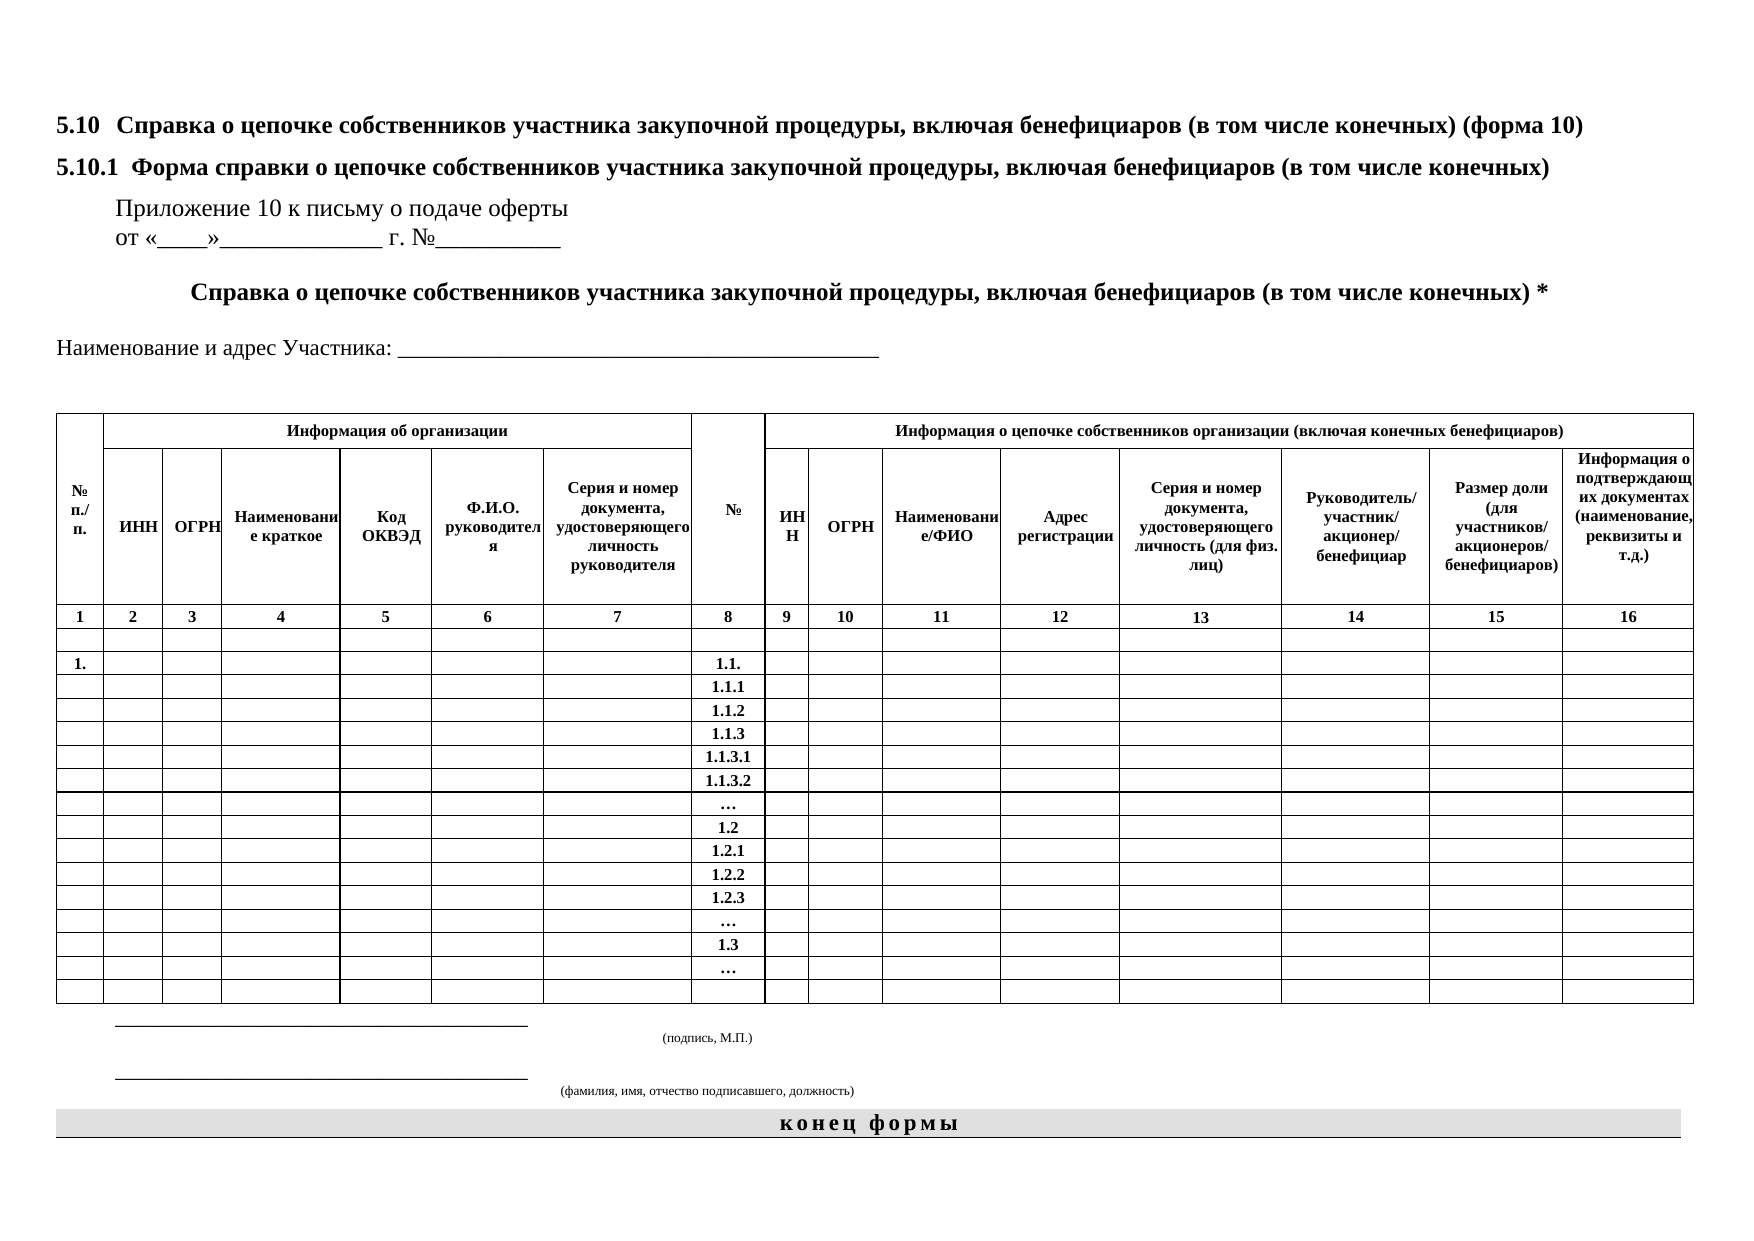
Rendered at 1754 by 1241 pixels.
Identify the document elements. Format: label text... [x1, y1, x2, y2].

table_cell 1. [57, 652, 103, 674]
table_cell [163, 769, 221, 791]
table_cell [1282, 699, 1429, 721]
table_cell [1282, 816, 1429, 838]
table_cell [222, 980, 339, 1002]
table_cell [163, 886, 221, 909]
table_cell [766, 839, 808, 862]
table_cell [57, 699, 103, 721]
table_cell [104, 886, 162, 909]
table_cell [809, 793, 882, 815]
table_cell [432, 722, 543, 744]
table_cell [1001, 699, 1119, 721]
table_cell Адрес регистрации [1001, 449, 1119, 604]
table_cell [1001, 652, 1119, 674]
table_cell 5 [341, 605, 431, 627]
table_cell [1120, 980, 1281, 1002]
table_cell 1.1.2 [692, 699, 764, 721]
table_cell [57, 910, 103, 932]
text ____________________________________ [56, 1056, 1683, 1082]
table_cell 8 [692, 605, 764, 627]
table_cell 1.1.1 [692, 675, 764, 698]
table_cell [341, 886, 431, 909]
table_cell [766, 675, 808, 698]
table_cell [341, 863, 431, 885]
table_cell Информация о подтверждающих документах (наименование, реквизиты и т.д.) [1563, 449, 1693, 604]
table_cell [104, 816, 162, 838]
table_cell … [692, 957, 764, 979]
table_cell [766, 793, 808, 815]
table_cell [1282, 769, 1429, 791]
table_cell [104, 629, 162, 651]
table_cell Ф.И.О. руководителя [432, 449, 543, 604]
table_cell [432, 910, 543, 932]
table_cell [544, 629, 691, 651]
table_cell [1120, 722, 1281, 744]
table_cell [341, 652, 431, 674]
table_cell [766, 863, 808, 885]
table_cell [883, 957, 1000, 979]
table_cell [1120, 886, 1281, 909]
table_cell [1563, 722, 1693, 744]
table_cell [432, 769, 543, 791]
table_cell [432, 699, 543, 721]
table_cell [222, 933, 339, 956]
table_cell [222, 863, 339, 885]
table_cell [1120, 863, 1281, 885]
table_cell [432, 746, 543, 768]
table_cell [104, 839, 162, 862]
table_cell [766, 629, 808, 651]
text (подпись, М.П.) [56, 1030, 1299, 1056]
table_cell [163, 675, 221, 698]
table_cell … [692, 793, 764, 815]
table_cell 1.1.3.1 [692, 746, 764, 768]
table_cell [104, 769, 162, 791]
table_cell [1430, 793, 1562, 815]
table_cell [57, 863, 103, 885]
table_cell [1282, 886, 1429, 909]
table_cell [341, 816, 431, 838]
table_cell [1430, 886, 1562, 909]
table_cell [809, 722, 882, 744]
table_cell [222, 816, 339, 838]
table_cell [883, 980, 1000, 1002]
table_cell [766, 722, 808, 744]
table_cell ИНН [766, 449, 808, 604]
table_cell [222, 769, 339, 791]
table_cell [544, 933, 691, 956]
table_cell 13 [1120, 605, 1281, 627]
table_cell [57, 816, 103, 838]
table_cell [1430, 652, 1562, 674]
table_cell [1001, 839, 1119, 862]
table_cell [766, 910, 808, 932]
table_cell [1282, 722, 1429, 744]
table_cell Наименование краткое [222, 449, 339, 604]
table_cell [163, 863, 221, 885]
table_cell 4 [222, 605, 339, 627]
table_cell Код ОКВЭД [341, 449, 431, 604]
text ____________________________________ [56, 1004, 1683, 1030]
table_cell [1430, 746, 1562, 768]
table_cell [1430, 863, 1562, 885]
table_cell [544, 722, 691, 744]
table_cell [163, 933, 221, 956]
table_cell [57, 957, 103, 979]
table_cell [1430, 722, 1562, 744]
table_cell [544, 769, 691, 791]
table_cell [1120, 699, 1281, 721]
table_cell [1430, 699, 1562, 721]
table_cell [104, 933, 162, 956]
table_cell [1282, 910, 1429, 932]
table_cell Руководитель/ участник/ акционер/ бенефициар [1282, 449, 1429, 604]
table_cell 14 [1282, 605, 1429, 627]
table_cell [341, 722, 431, 744]
table_header № [692, 414, 764, 604]
table_cell [544, 980, 691, 1002]
table_cell [104, 746, 162, 768]
table_cell [1120, 910, 1281, 932]
table_cell [163, 699, 221, 721]
table_cell [809, 863, 882, 885]
table_cell [766, 933, 808, 956]
table_cell [341, 910, 431, 932]
table_cell [544, 910, 691, 932]
table_cell [1563, 699, 1693, 721]
table_cell [163, 816, 221, 838]
table_cell [432, 816, 543, 838]
table_cell [883, 722, 1000, 744]
table_cell [544, 652, 691, 674]
table_cell [1563, 746, 1693, 768]
table_cell [809, 886, 882, 909]
table_cell [104, 675, 162, 698]
table_cell Наименование/ФИО [883, 449, 1000, 604]
table_cell [883, 699, 1000, 721]
table_cell 9 [766, 605, 808, 627]
table_cell ОГРН [809, 449, 882, 604]
table_cell [1120, 839, 1281, 862]
table_cell [163, 652, 221, 674]
table_cell [163, 629, 221, 651]
table_cell [1282, 652, 1429, 674]
table_cell [544, 816, 691, 838]
table_cell [1282, 980, 1429, 1002]
table_cell [809, 839, 882, 862]
table_cell 16 [1563, 605, 1693, 627]
table_cell 1.1.3.2 [692, 769, 764, 791]
table_cell 12 [1001, 605, 1119, 627]
table_cell [1120, 652, 1281, 674]
subtitle Форма справки о цепочке собственников участника закупочной процедуры, включая бенефициаров (в том числе конечных) [56, 152, 1683, 180]
table_cell [57, 933, 103, 956]
table_cell [104, 910, 162, 932]
table_cell [104, 957, 162, 979]
table_cell [883, 793, 1000, 815]
table_cell [432, 675, 543, 698]
table_cell [1282, 675, 1429, 698]
table_cell [57, 886, 103, 909]
table_cell [809, 910, 882, 932]
table_cell [766, 980, 808, 1002]
table_cell [57, 839, 103, 862]
table_cell [544, 886, 691, 909]
table_cell [1120, 746, 1281, 768]
table_cell [104, 980, 162, 1002]
table_cell [1282, 629, 1429, 651]
table_cell [222, 957, 339, 979]
table_cell 10 [809, 605, 882, 627]
table_cell [1563, 863, 1693, 885]
table_cell [766, 699, 808, 721]
table_cell [222, 652, 339, 674]
table_cell [883, 816, 1000, 838]
table_cell [341, 629, 431, 651]
table_cell [1563, 886, 1693, 909]
table_cell [341, 980, 431, 1002]
table_cell [883, 886, 1000, 909]
table_cell [104, 722, 162, 744]
table_cell [1120, 629, 1281, 651]
table_cell [57, 793, 103, 815]
table_cell [883, 746, 1000, 768]
table_cell [163, 746, 221, 768]
table_cell [544, 863, 691, 885]
table_cell [1563, 957, 1693, 979]
table_cell [1120, 957, 1281, 979]
table_cell 1.2.1 [692, 839, 764, 862]
table_cell [432, 957, 543, 979]
table_cell [883, 863, 1000, 885]
table_cell [163, 910, 221, 932]
table_header Информация о цепочке собственников организации (включая конечных бенефициаров) [766, 414, 1693, 448]
table_cell [1001, 746, 1119, 768]
table_cell 1.1.3 [692, 722, 764, 744]
table_cell Размер доли (для участников/ акционеров/ бенефициаров) [1430, 449, 1562, 604]
table_cell [222, 839, 339, 862]
table_cell [809, 769, 882, 791]
table_cell [222, 629, 339, 651]
table_cell [1430, 629, 1562, 651]
table_cell [883, 910, 1000, 932]
table_cell 6 [432, 605, 543, 627]
table_cell [883, 933, 1000, 956]
table_cell [57, 722, 103, 744]
table_cell [1563, 816, 1693, 838]
table_cell [1563, 910, 1693, 932]
table_cell [1001, 863, 1119, 885]
table_cell [809, 652, 882, 674]
table_cell [163, 793, 221, 815]
table_cell [104, 652, 162, 674]
table_cell [809, 816, 882, 838]
table_cell [766, 957, 808, 979]
table_cell [57, 746, 103, 768]
table_cell [341, 746, 431, 768]
table_cell [544, 957, 691, 979]
table_cell [1282, 793, 1429, 815]
table_cell Серия и номер документа, удостоверяющего личность руководителя [544, 449, 691, 604]
table_cell [883, 652, 1000, 674]
table_cell [1563, 980, 1693, 1002]
table_cell [432, 933, 543, 956]
table_cell [809, 699, 882, 721]
table_cell [1001, 910, 1119, 932]
table_cell [222, 722, 339, 744]
table_cell [1120, 769, 1281, 791]
table_cell [809, 980, 882, 1002]
table_cell [809, 746, 882, 768]
table_cell [1430, 839, 1562, 862]
table_cell [692, 629, 764, 651]
table_cell [1430, 816, 1562, 838]
table_cell [883, 839, 1000, 862]
table_cell [766, 652, 808, 674]
table_cell [544, 699, 691, 721]
text конец формы [56, 1109, 1681, 1137]
table_cell [809, 933, 882, 956]
table_cell [1282, 839, 1429, 862]
table_cell [104, 863, 162, 885]
table_cell Серия и номер документа, удостоверяющего личность (для физ. лиц) [1120, 449, 1281, 604]
table_cell [1001, 722, 1119, 744]
table_cell [222, 886, 339, 909]
table_header Информация об организации [104, 414, 691, 448]
table_cell [222, 746, 339, 768]
table_cell [1282, 957, 1429, 979]
table_cell … [692, 910, 764, 932]
table_cell [57, 675, 103, 698]
table_cell [1563, 675, 1693, 698]
table_cell 1.3 [692, 933, 764, 956]
table_cell [1001, 957, 1119, 979]
table_cell [163, 722, 221, 744]
table_cell [544, 793, 691, 815]
table_cell [1282, 746, 1429, 768]
table_cell [163, 980, 221, 1002]
table_cell [163, 957, 221, 979]
table_cell [57, 980, 103, 1002]
table_cell [1001, 886, 1119, 909]
table_cell [1430, 980, 1562, 1002]
table_cell [1563, 652, 1693, 674]
table_cell [432, 863, 543, 885]
table_cell [222, 910, 339, 932]
table_cell [163, 839, 221, 862]
table_cell [341, 769, 431, 791]
table_cell [809, 957, 882, 979]
table_cell [104, 793, 162, 815]
table_cell [766, 816, 808, 838]
table_cell [222, 675, 339, 698]
table_cell [766, 886, 808, 909]
table_cell [1430, 769, 1562, 791]
table_cell [809, 675, 882, 698]
table_cell [1001, 980, 1119, 1002]
table_cell 2 [104, 605, 162, 627]
table_cell [341, 957, 431, 979]
table_cell [341, 933, 431, 956]
text Справка о цепочке собственников участника закупочной процедуры, включая бенефициаров (в том числе конечных) * [56, 277, 1683, 305]
table_cell [1120, 816, 1281, 838]
table_cell [341, 793, 431, 815]
table_cell [432, 886, 543, 909]
table_cell [341, 839, 431, 862]
table_cell 1 [57, 605, 103, 627]
table_cell 1.2 [692, 816, 764, 838]
text (фамилия, имя, отчество подписавшего, должность) [56, 1082, 1299, 1109]
table_cell [57, 629, 103, 651]
table_cell ИНН [104, 449, 162, 604]
table_cell [1120, 675, 1281, 698]
table_cell [692, 980, 764, 1002]
table_cell [432, 652, 543, 674]
table_cell [1120, 933, 1281, 956]
table_cell [1430, 675, 1562, 698]
table_cell 7 [544, 605, 691, 627]
table_cell [341, 699, 431, 721]
table_cell [544, 746, 691, 768]
table_cell [883, 675, 1000, 698]
table_cell [1563, 629, 1693, 651]
table_cell [1563, 839, 1693, 862]
table_cell [1430, 957, 1562, 979]
table_cell [341, 675, 431, 698]
table_cell [1001, 933, 1119, 956]
table_cell [222, 793, 339, 815]
table_cell [1282, 933, 1429, 956]
table_cell [1563, 769, 1693, 791]
table_cell [432, 839, 543, 862]
table_cell 1.1. [692, 652, 764, 674]
table_cell [544, 839, 691, 862]
table_cell [1001, 629, 1119, 651]
table_cell [1001, 675, 1119, 698]
table_cell 1.2.2 [692, 863, 764, 885]
table_cell ОГРН [163, 449, 221, 604]
table_cell 3 [163, 605, 221, 627]
table_cell [809, 629, 882, 651]
text Приложение 10 к письму о подаче оферты от «____»_____________ г. №__________ [115, 193, 1683, 250]
table_cell [1001, 793, 1119, 815]
subtitle Справка о цепочке собственников участника закупочной процедуры, включая бенефициаров (в том числе конечных) (форма 10) [56, 110, 1683, 139]
table_cell [432, 629, 543, 651]
table_cell [1563, 793, 1693, 815]
table_cell [544, 675, 691, 698]
table_cell [766, 746, 808, 768]
table_cell [1001, 769, 1119, 791]
table_cell [432, 980, 543, 1002]
table_cell [766, 769, 808, 791]
table_cell [104, 699, 162, 721]
table_cell 15 [1430, 605, 1562, 627]
table_cell [883, 769, 1000, 791]
table_header № п./п. [57, 414, 103, 604]
table_cell [883, 629, 1000, 651]
table_cell [1120, 793, 1281, 815]
table_cell [1430, 910, 1562, 932]
table_cell 1.2.3 [692, 886, 764, 909]
table_cell [1563, 933, 1693, 956]
table_cell [57, 769, 103, 791]
table_cell [222, 699, 339, 721]
table_cell [1282, 863, 1429, 885]
table_cell 11 [883, 605, 1000, 627]
table_cell [1430, 933, 1562, 956]
table_cell [1001, 816, 1119, 838]
text Наименование и адрес Участника: __________________________________________ [56, 334, 1683, 361]
table_cell [432, 793, 543, 815]
